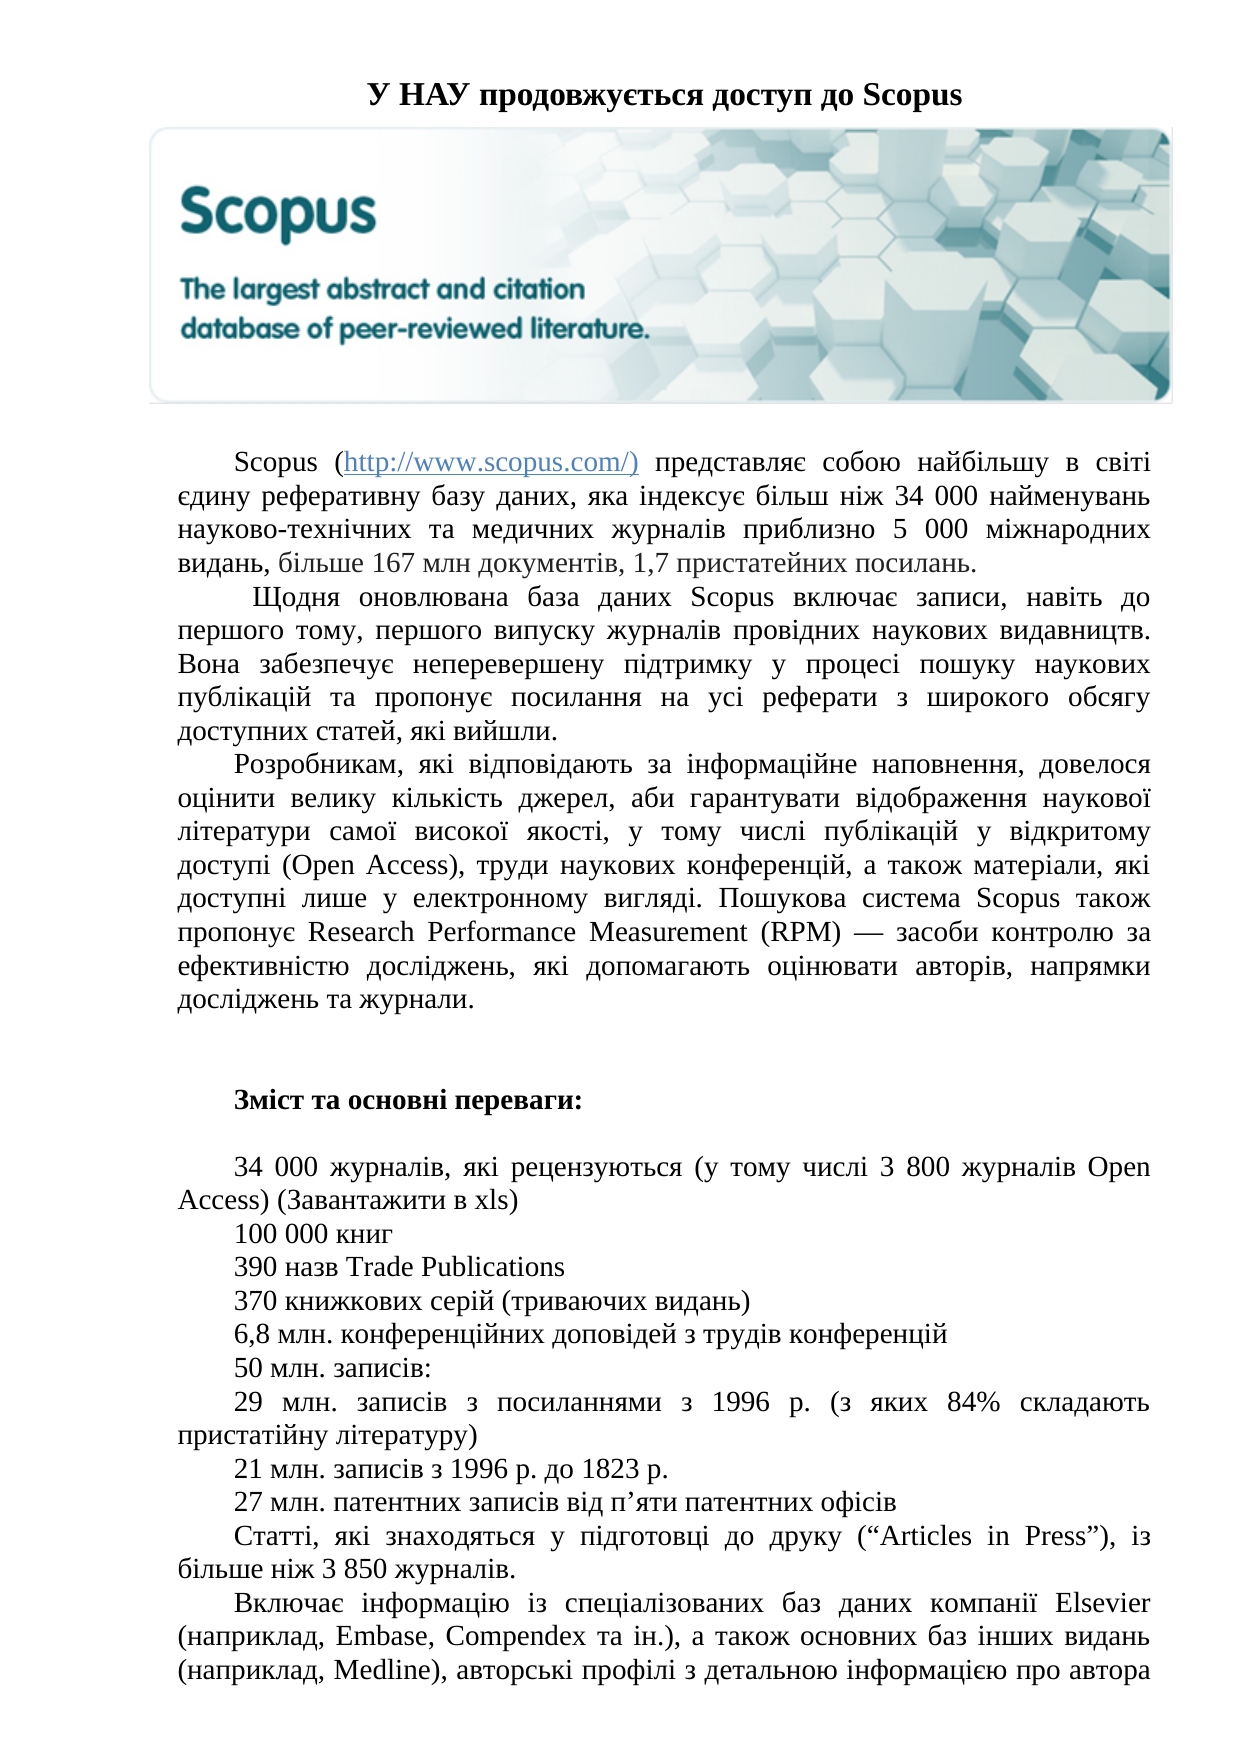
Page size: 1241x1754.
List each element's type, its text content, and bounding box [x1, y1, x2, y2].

text 370 книжкових серій (триваючих видань) [177, 1283, 1152, 1317]
text 29 млн. записів з посиланнями з 1996 р. (з яких 84% складають пристатійну літературу) [177, 1384, 1152, 1451]
text 27 млн. патентних записів від п’яти патентних офісів [177, 1484, 1152, 1518]
picture [149, 127, 1174, 405]
text Щодня оновлювана база даних Scopus включає записи, навіть до першого тому, першого випуску журналів провідних наукових видавництв. Вона забезпечує неперевершену підтримку у процесі пошуку наукових публікацій та пропонує посилання на усі реферати з широкого обсягу доступних статей, які вийшли. [177, 579, 1152, 746]
text 34 000 журналів, які рецензуються (у тому числі 3 800 журналів Open Access) (Завантажити в xls) [177, 1149, 1152, 1216]
text Зміст та основні переваги: [177, 1082, 1152, 1115]
text 100 000 книг [177, 1216, 1152, 1249]
text Scopus (http://www.scopus.com/) представляє собою найбільшу в світі єдину реферативну базу даних, яка індексує більш ніж 34 000 найменувань науково-технічних та медичних журналів приблизно 5 000 міжнародних видань, більше 167 млн документів, 1,7 пристатейних посилань. [177, 444, 1152, 579]
text 50 млн. записів: [177, 1350, 1152, 1384]
text Статті, які знаходяться у підготовці до друку (“Articles in Press”), із більше ніж 3 850 журналів. [177, 1518, 1152, 1585]
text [177, 1585, 1152, 1686]
text 390 назв Trade Publications [177, 1249, 1152, 1283]
text 6,8 млн. конференційних доповідей з трудів конференцій [177, 1317, 1152, 1350]
text 21 млн. записів з 1996 р. до 1823 р. [177, 1451, 1152, 1484]
text У НАУ продовжується доступ до Scopus [177, 74, 1152, 112]
text Розробникам, які відповідають за інформаційне наповнення, довелося оцінити велику кількість джерел, аби гарантувати відображення наукової літератури самої високої якості, у тому числі публікацій у відкритому доступі (Open Access), труди наукових конференцій, а також матеріали, які доступні лише у електронному вигляді. Пошукова система Scopus також пропонує Research Performance Measurement (RPM) — засоби контролю за ефективністю досліджень, які допомагають оцінювати авторів, напрямки досліджень та журнали. [177, 746, 1152, 1015]
